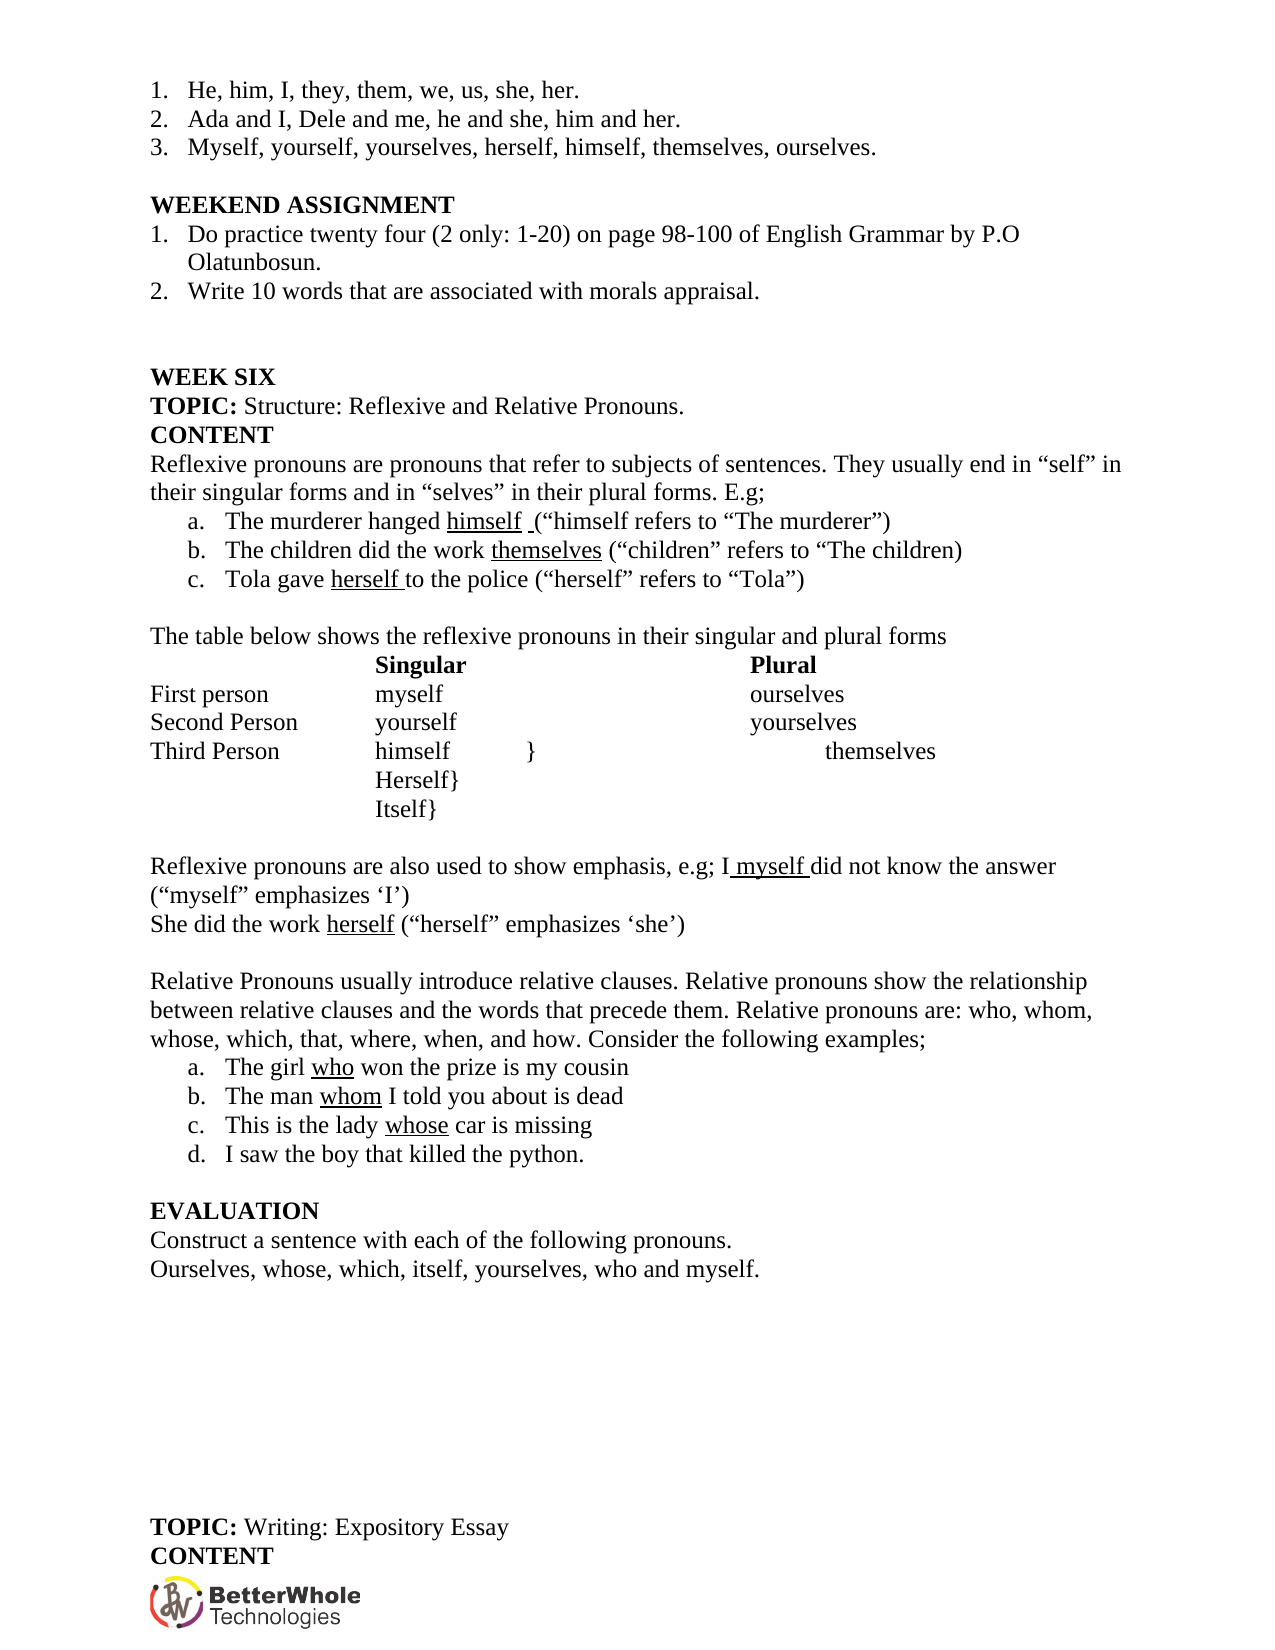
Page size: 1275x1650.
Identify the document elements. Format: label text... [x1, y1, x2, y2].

list Do practice twenty four (2 only: 1-20) on page 98-100 of English Grammar by P.O Olatunbosun. [150, 219, 1125, 276]
text First person myself ourselves [150, 679, 1125, 707]
list I saw the boy that killed the python. [187, 1139, 1125, 1167]
text WEEKEND ASSIGNMENT [150, 190, 1125, 219]
text TOPIC: Structure: Reflexive and Relative Pronouns. [150, 391, 1125, 420]
list Ada and I, Dele and me, he and she, him and her. [150, 104, 1125, 132]
list Tola gave herself to the police (“herself” refers to “Tola”) [187, 564, 1125, 592]
text WEEK SIX [150, 362, 1125, 391]
text She did the work herself (“herself” emphasizes ‘she’) [150, 909, 1125, 937]
text The table below shows the reflexive pronouns in their singular and plural forms [150, 621, 1125, 650]
list Write 10 words that are associated with morals appraisal. [150, 276, 1125, 305]
picture [150, 1576, 360, 1629]
text Singular Plural [150, 650, 1125, 679]
text (“myself” emphasizes ‘I’) [150, 880, 1125, 909]
text Reflexive pronouns are also used to show emphasis, e.g; I myself did not know the answer [150, 851, 1125, 880]
list The children did the work themselves (“children” refers to “The children) [187, 535, 1125, 564]
list The girl who won the prize is my cousin [187, 1052, 1125, 1081]
text Construct a sentence with each of the following pronouns. [150, 1225, 1125, 1254]
text Relative Pronouns usually introduce relative clauses. Relative pronouns show the relationship between relative clauses and the words that precede them. Relative pronouns are: who, whom, whose, which, that, where, when, and how. Consider the following examples; [150, 966, 1125, 1052]
text Herself} [150, 765, 1125, 794]
text Ourselves, whose, which, itself, yourselves, who and myself. [150, 1254, 1125, 1282]
list This is the lady whose car is missing [187, 1110, 1125, 1139]
text EVALUATION [150, 1196, 1125, 1225]
text CONTENT [150, 1541, 1125, 1570]
list Myself, yourself, yourselves, herself, himself, themselves, ourselves. [150, 132, 1125, 161]
list He, him, I, they, them, we, us, she, her. [150, 75, 1125, 104]
text Third Person himself } themselves [150, 736, 1125, 765]
list The man whom I told you about is dead [187, 1081, 1125, 1110]
text CONTENT [150, 420, 1125, 449]
text TOPIC: Writing: Expository Essay [150, 1512, 1125, 1541]
text Second Person yourself yourselves [150, 707, 1125, 736]
text Itself} [150, 794, 1125, 822]
list The murderer hanged himself (“himself refers to “The murderer”) [187, 506, 1125, 535]
text Reflexive pronouns are pronouns that refer to subjects of sentences. They usually end in “self” in their singular forms and in “selves” in their plural forms. E.g; [150, 449, 1125, 506]
